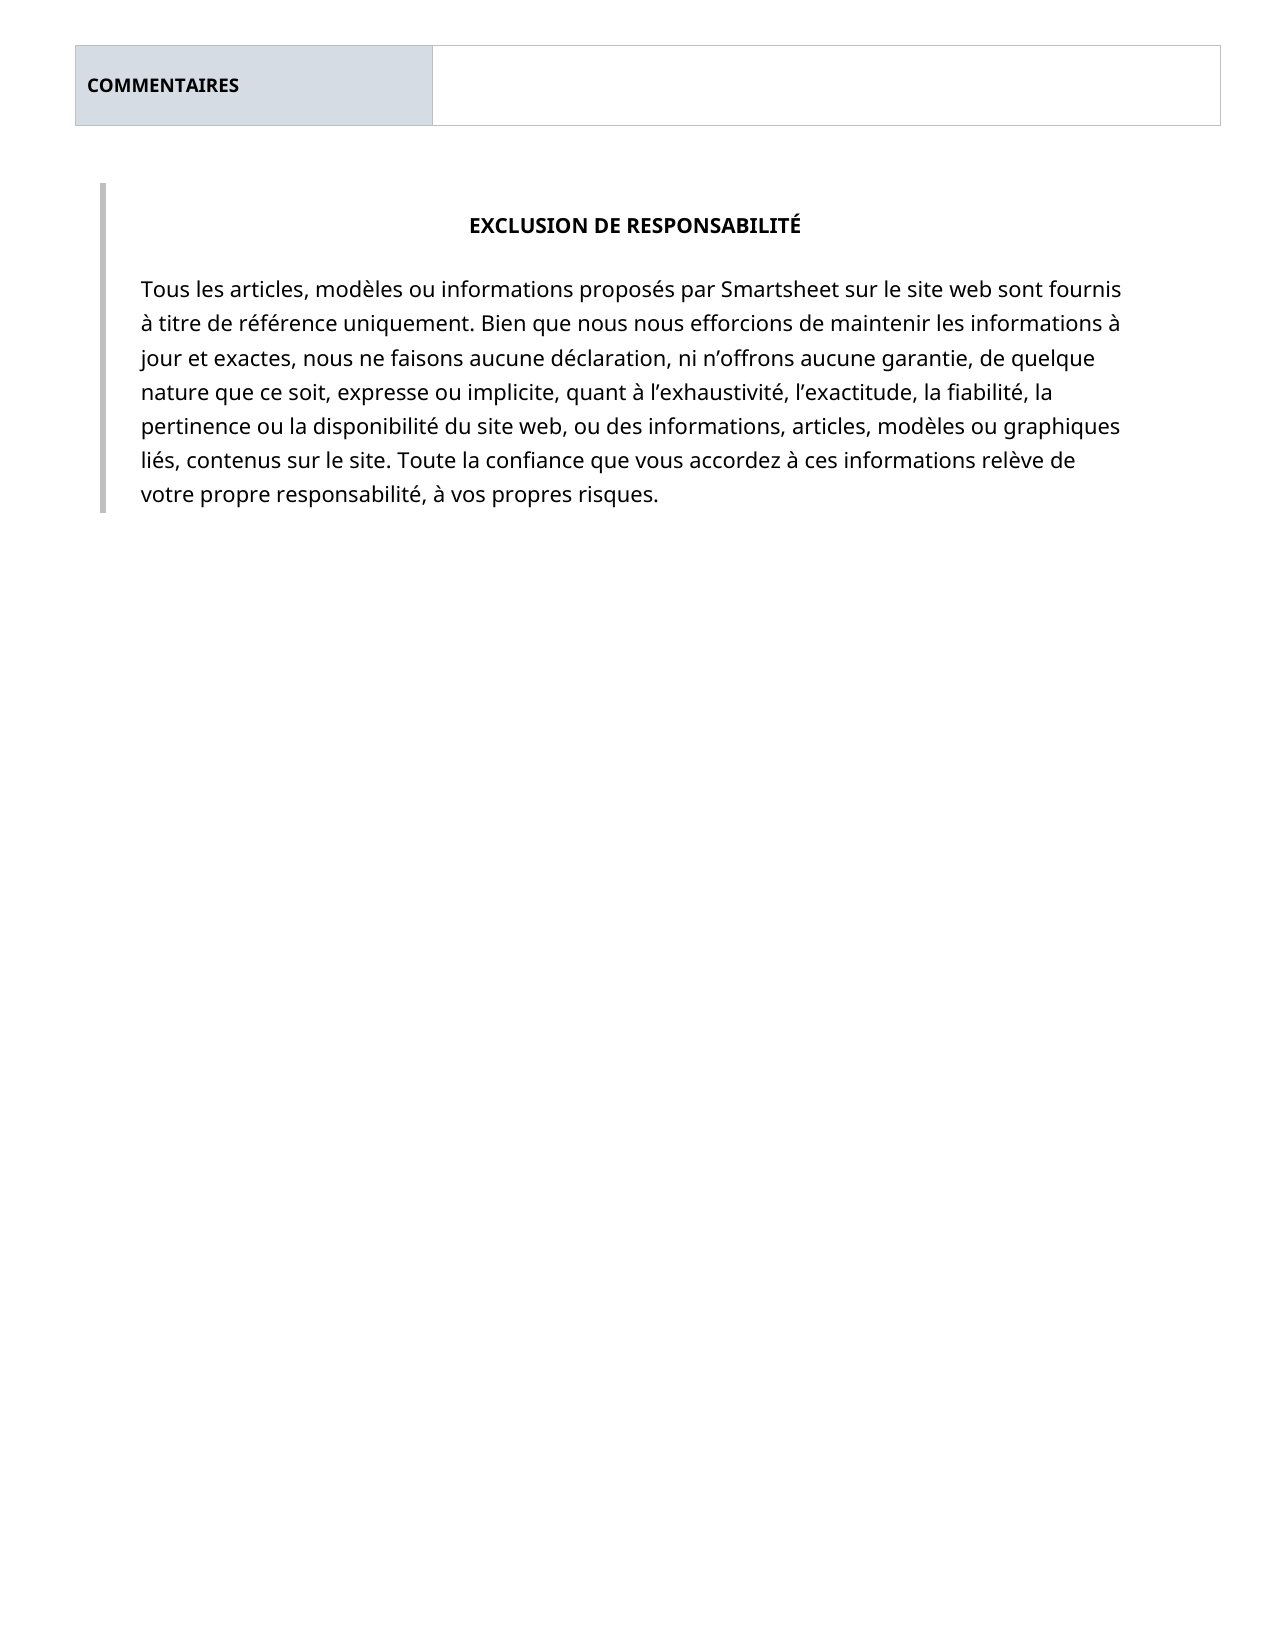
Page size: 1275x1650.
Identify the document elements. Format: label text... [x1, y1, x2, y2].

table_cell [433, 46, 1220, 125]
table_header EXCLUSION DE RESPONSABILITÉ Tous les articles, modèles ou informations proposés par Smartsheet sur le site web sont fournis à titre de référence uniquement. Bien que nous nous efforcions de maintenir les informations à jour et exactes, nous ne faisons aucune déclaration, ni n’offrons aucune garantie, de quelque nature que ce soit, expresse ou implicite, quant à l’exhaustivité, l’exactitude, la fiabilité, la pertinence ou la disponibilité du site web, ou des informations, articles, modèles ou graphiques liés, contenus sur le site. Toute la confiance que vous accordez à ces informations relève de votre propre responsabilité, à vos propres risques. [106, 183, 1141, 512]
table_cell COMMENTAIRES [76, 46, 432, 125]
